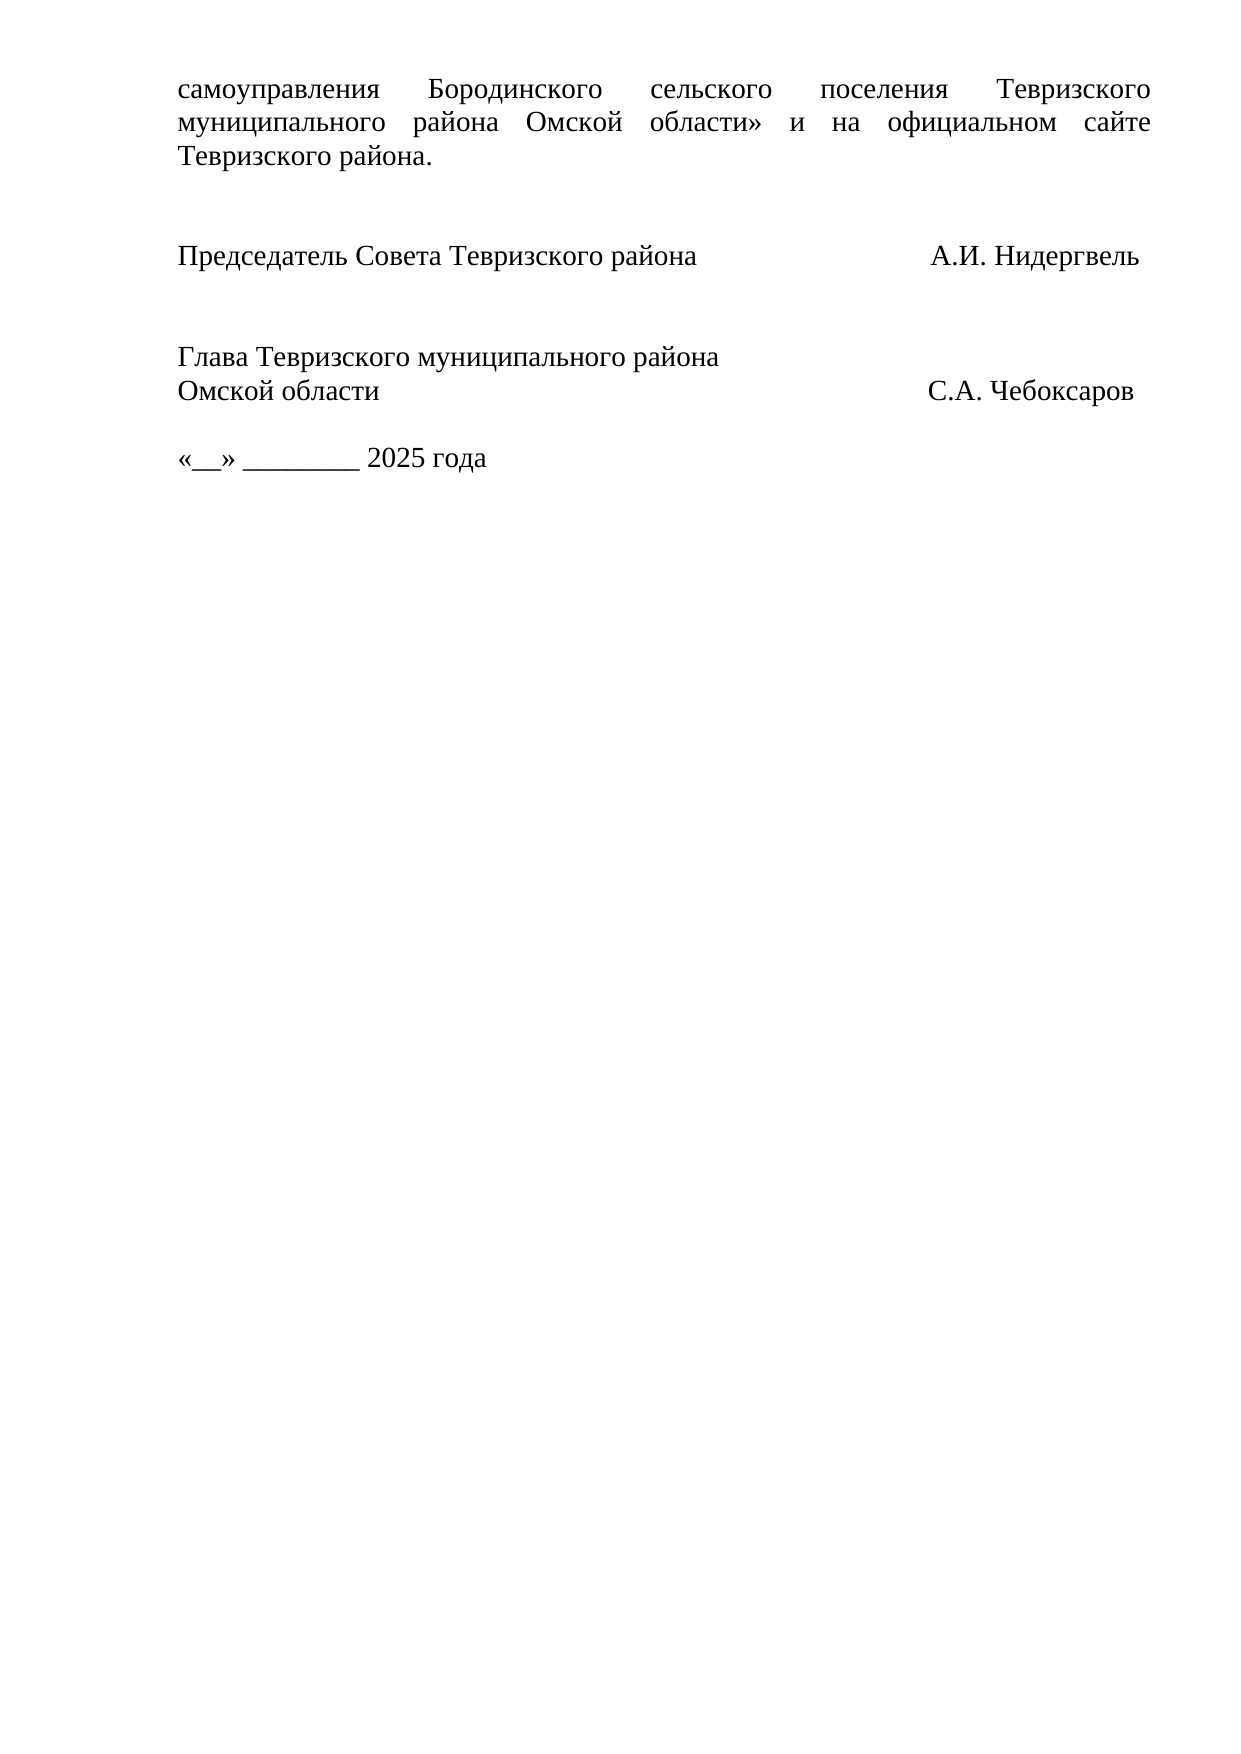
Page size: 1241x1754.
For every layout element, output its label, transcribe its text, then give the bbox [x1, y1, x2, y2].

text Омской области С.А. Чебоксаров [177, 373, 1152, 406]
text «__» ________ 2025 года [177, 440, 1152, 473]
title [177, 71, 1152, 171]
text Председатель Совета Тевризского района А.И. Нидергвель [177, 238, 1152, 272]
text Глава Тевризского муниципального района [177, 339, 1152, 373]
